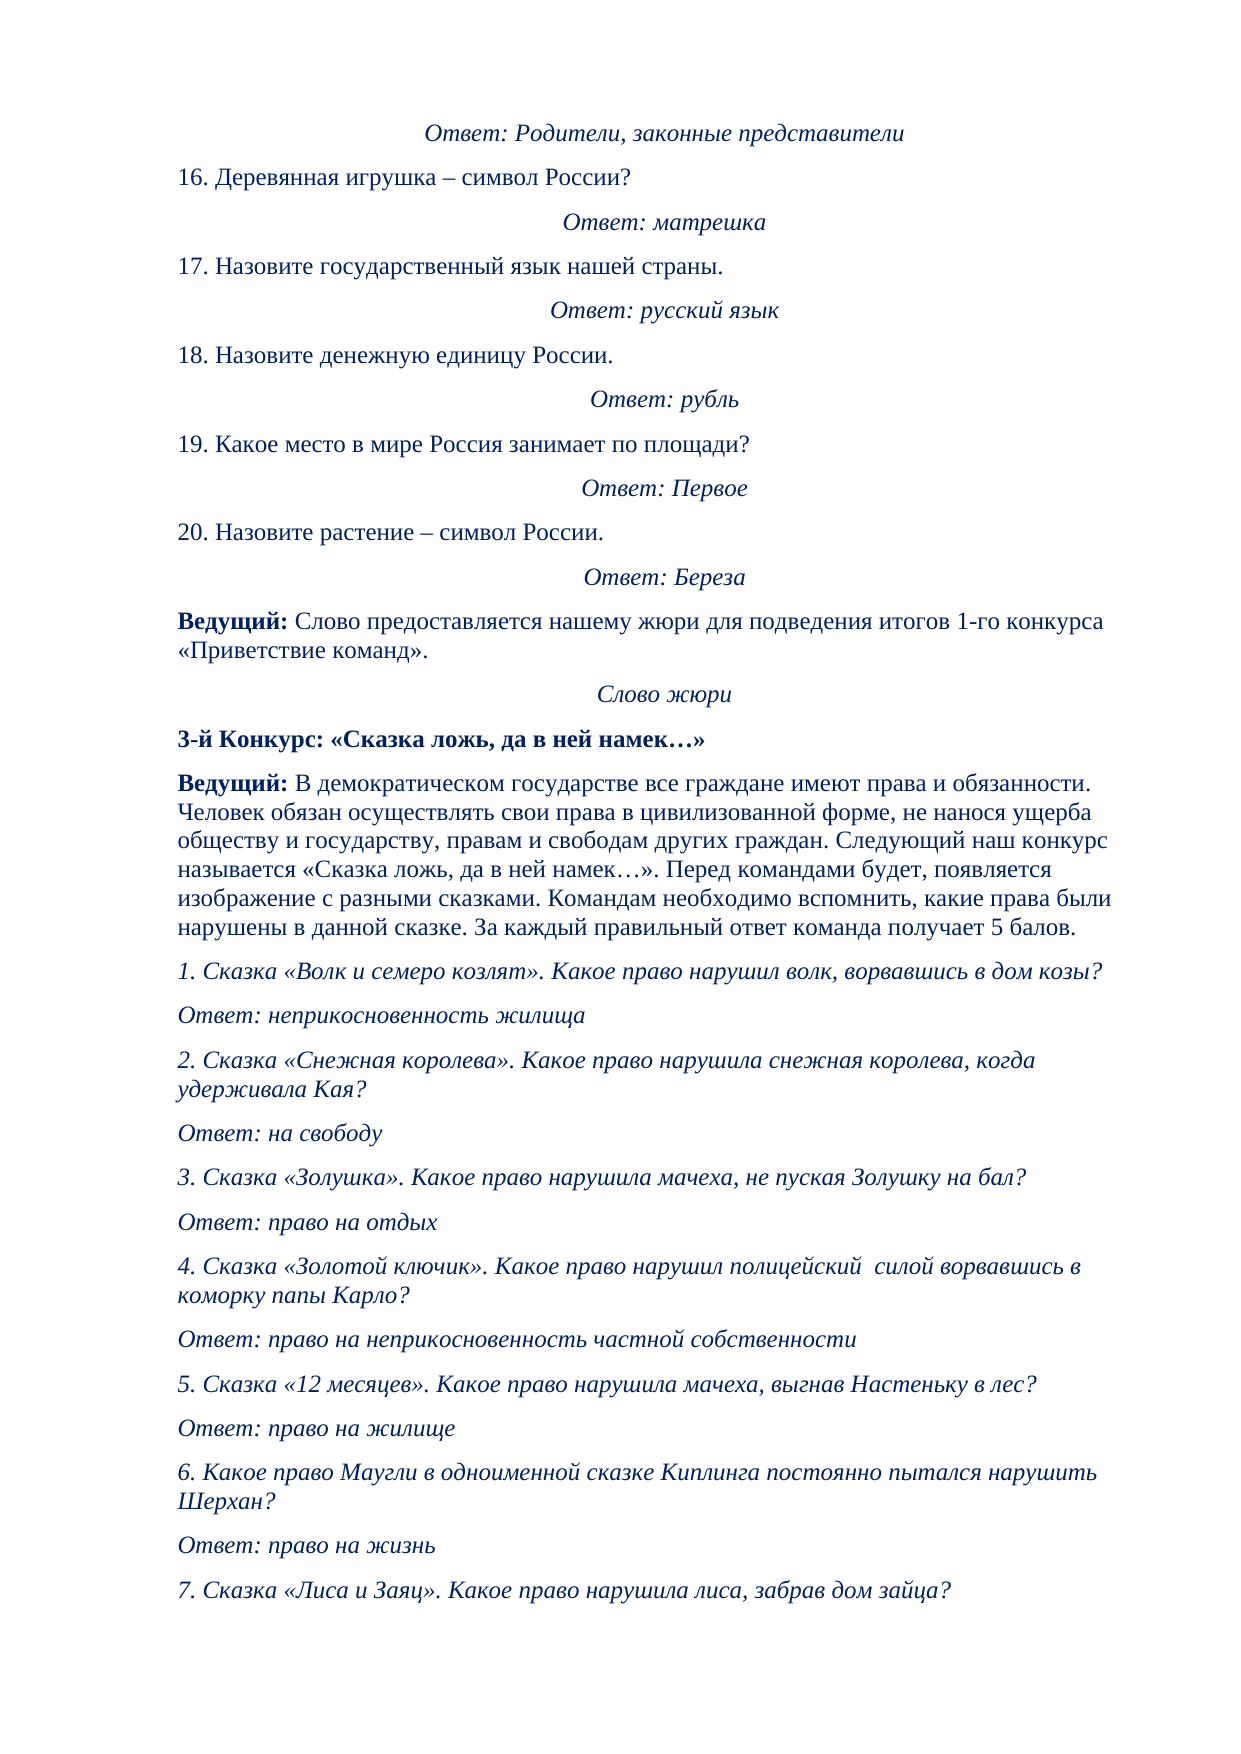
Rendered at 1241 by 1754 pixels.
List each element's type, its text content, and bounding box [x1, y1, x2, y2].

text 3. Сказка «Золушка». Какое право нарушила мачеха, не пуская Золушку на бал? [177, 1162, 1152, 1191]
text Ответ: русский язык [177, 296, 1152, 324]
text 20. Назовите растение – символ России. [177, 517, 1152, 546]
text Ответ: Береза [177, 562, 1152, 591]
text Ответ: Родители, законные представители [177, 118, 1152, 147]
text 7. Сказка «Лиса и Заяц». Какое право нарушила лиса, забрав дом зайца? [177, 1575, 1152, 1604]
text Ответ: право на неприкосновенность частной собственности [177, 1324, 1152, 1353]
text 6. Какое право Маугли в одноименной сказке Киплинга постоянно пытался нарушить Шерхан? [177, 1457, 1152, 1515]
text 1. Сказка «Волк и семеро козлят». Какое право нарушил волк, ворвавшись в дом козы? [177, 956, 1152, 985]
text Ответ: право на жилище [177, 1413, 1152, 1442]
text Ответ: рубль [177, 384, 1152, 413]
text 5. Сказка «12 месяцев». Какое право нарушила мачеха, выгнав Настеньку в лес? [177, 1369, 1152, 1397]
text Ответ: матрешка [177, 207, 1152, 236]
text Ответ: право на отдых [177, 1207, 1152, 1236]
text Ответ: на свободу [177, 1118, 1152, 1147]
text Ведущий: Слово предоставляется нашему жюри для подведения итогов 1-го конкурса «Приветствие команд». [177, 606, 1152, 664]
text 18. Назовите денежную единицу России. [177, 340, 1152, 369]
text Слово жюри [177, 679, 1152, 708]
text 17. Назовите государственный язык нашей страны. [177, 251, 1152, 280]
text 2. Сказка «Снежная королева». Какое право нарушила снежная королева, когда удерживала Кая? [177, 1045, 1152, 1102]
text 4. Сказка «Золотой ключик». Какое право нарушил полицейский силой ворвавшись в коморку папы Карло? [177, 1251, 1152, 1309]
text Ответ: неприкосновенность жилища [177, 1001, 1152, 1029]
text 16. Деревянная игрушка – символ России? [177, 162, 1152, 191]
text 19. Какое место в мире Россия занимает по площади? [177, 429, 1152, 457]
text 3-й Конкурс: «Сказка ложь, да в ней намек…» [177, 724, 1152, 752]
text Ответ: право на жизнь [177, 1531, 1152, 1559]
text Ответ: Первое [177, 473, 1152, 502]
text Ведущий: В демократическом государстве все граждане имеют права и обязанности. Человек обязан осуществлять свои права в цивилизованной форме, не нанося ущерба обществу и государству, правам и свободам других граждан. Следующий наш конкурс называется «Сказка ложь, да в ней намек…». Перед командами будет, появляется изображение с разными сказками. Командам необходимо вспомнить, какие права были нарушены в данной сказке. За каждый правильный ответ команда получает 5 балов. [177, 768, 1152, 941]
